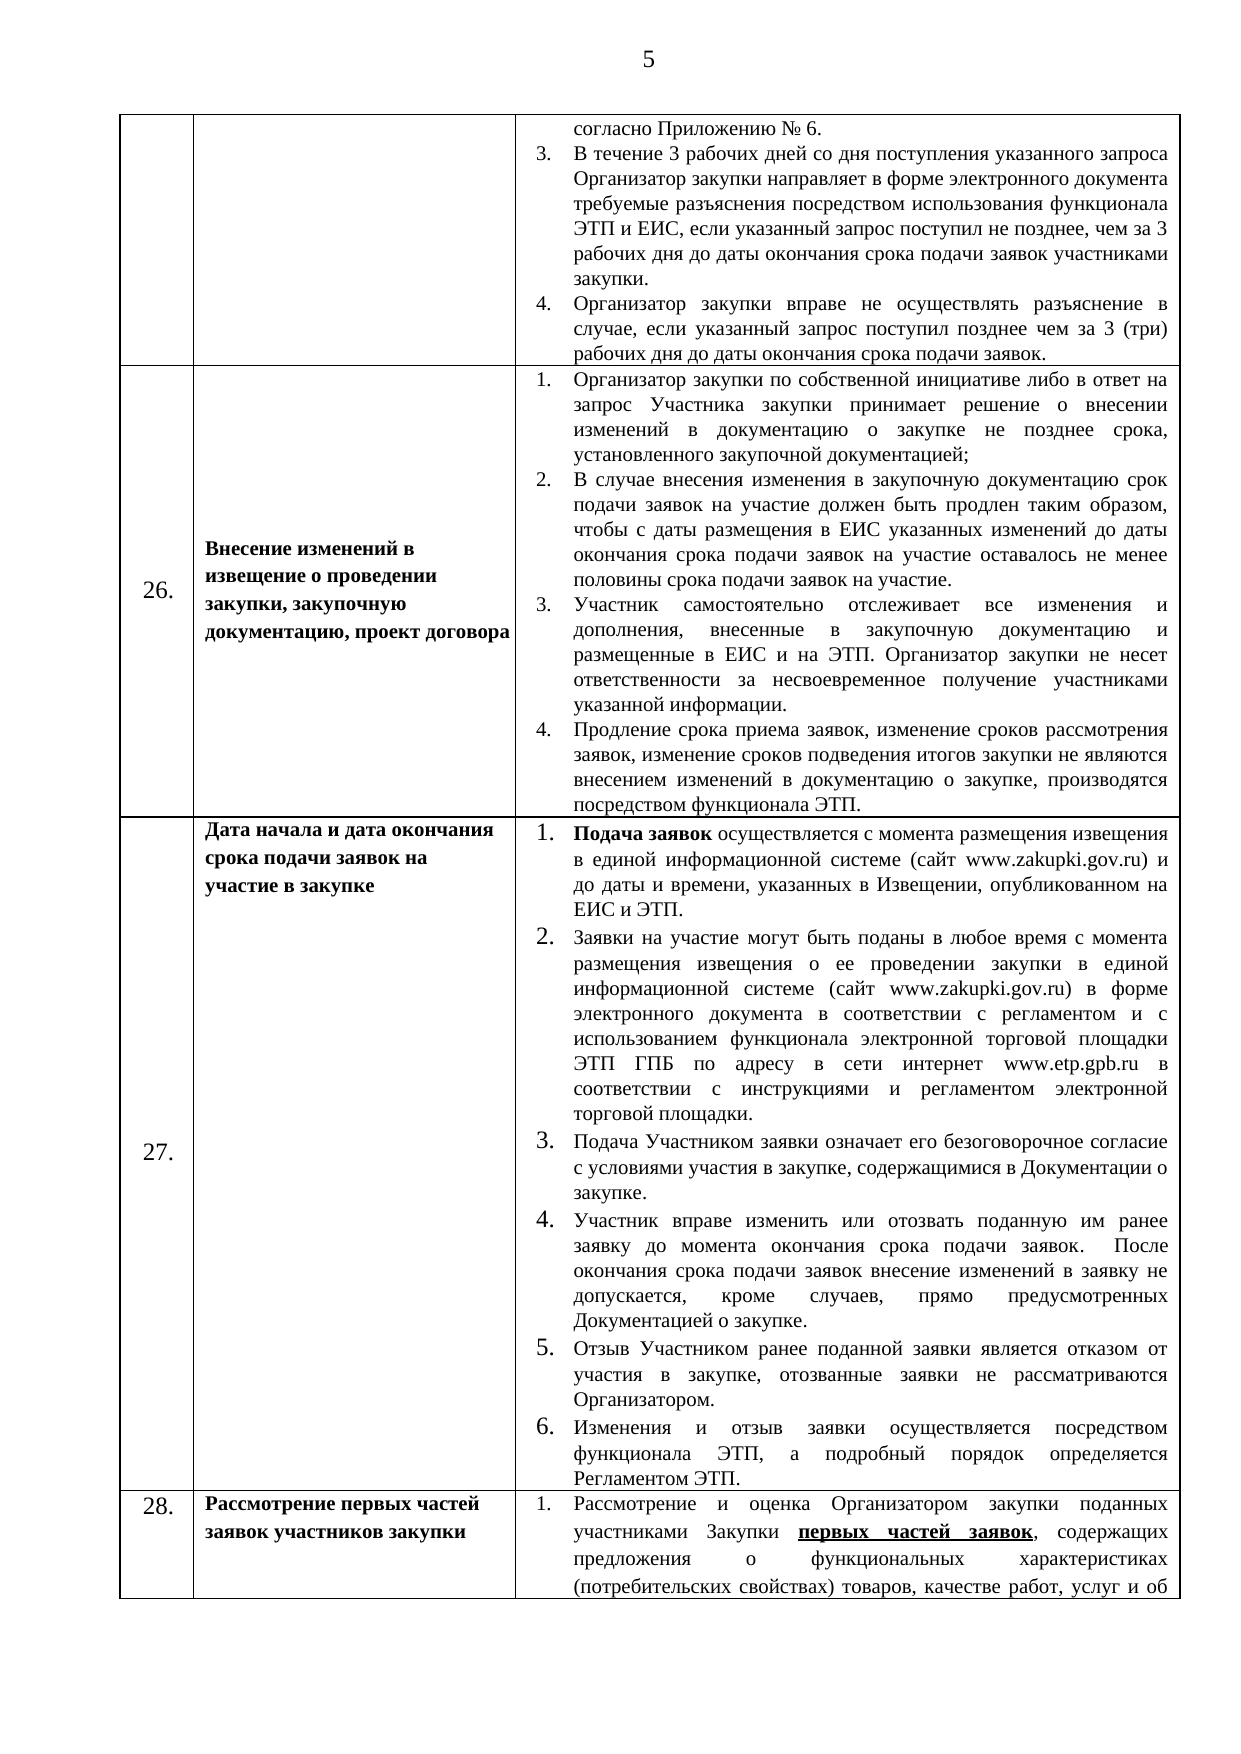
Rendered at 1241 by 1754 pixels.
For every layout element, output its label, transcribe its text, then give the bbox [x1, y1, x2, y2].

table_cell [516, 115, 1179, 365]
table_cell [194, 115, 515, 365]
table_cell [121, 818, 193, 1490]
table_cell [516, 1491, 1179, 1598]
table_cell Внесение изменений в извещение о проведении закупки, закупочную документацию, проект договора [194, 366, 515, 816]
table_cell Подача заявок осуществляется с момента размещения извещения в единой информационной системе (сайт www.zakupki.gov.ru) и до даты и времени, указанных в Извещении, опубликованном на ЕИС и ЭТП. Заявки на участие могут быть поданы в любое время с момента размещения извещения о ее проведении закупки в единой информационной системе (сайт www.zakupki.gov.ru) в форме электронного документа в соответствии с регламентом и с использованием функционала электронной торговой площадки ЭТП ГПБ по адресу в сети интернет www.etp.gpb.ru в соответствии с инструкциями и регламентом электронной торговой площадки. Подача Участником заявки означает его безоговорочное согласие с условиями участия в закупке, содержащимися в Документации о закупке. Участник вправе изменить или отозвать поданную им ранее заявку до момента окончания срока подачи заявок. После окончания срока подачи заявок внесение изменений в заявку не допускается, кроме случаев, прямо предусмотренных Документацией о закупке. Отзыв Участником ранее поданной заявки является отказом от участия в закупке, отозванные заявки не рассматриваются Организатором. Изменения и отзыв заявки осуществляется посредством функционала ЭТП, а подробный порядок определяется Регламентом ЭТП. [516, 818, 1179, 1490]
table_cell [121, 115, 193, 365]
table_cell Дата начала и дата окончания срока подачи заявок на участие в закупке [194, 818, 515, 1490]
table_cell [121, 366, 193, 816]
table_cell [121, 1491, 193, 1598]
table_cell Организатор закупки по собственной инициативе либо в ответ на запрос Участника закупки принимает решение о внесении изменений в документацию о закупке не позднее срока, установленного закупочной документацией; В случае внесения изменения в закупочную документацию срок подачи заявок на участие должен быть продлен таким образом, чтобы с даты размещения в ЕИС указанных изменений до даты окончания срока подачи заявок на участие оставалось не менее половины срока подачи заявок на участие. Участник самостоятельно отслеживает все изменения и дополнения, внесенные в закупочную документацию и размещенные в ЕИС и на ЭТП. Организатор закупки не несет ответственности за несвоевременное получение участниками указанной информации. Продление срока приема заявок, изменение сроков рассмотрения заявок, изменение сроков подведения итогов закупки не являются внесением изменений в документацию о закупке, производятся посредством функционала ЭТП. [516, 366, 1179, 816]
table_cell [194, 1491, 515, 1598]
